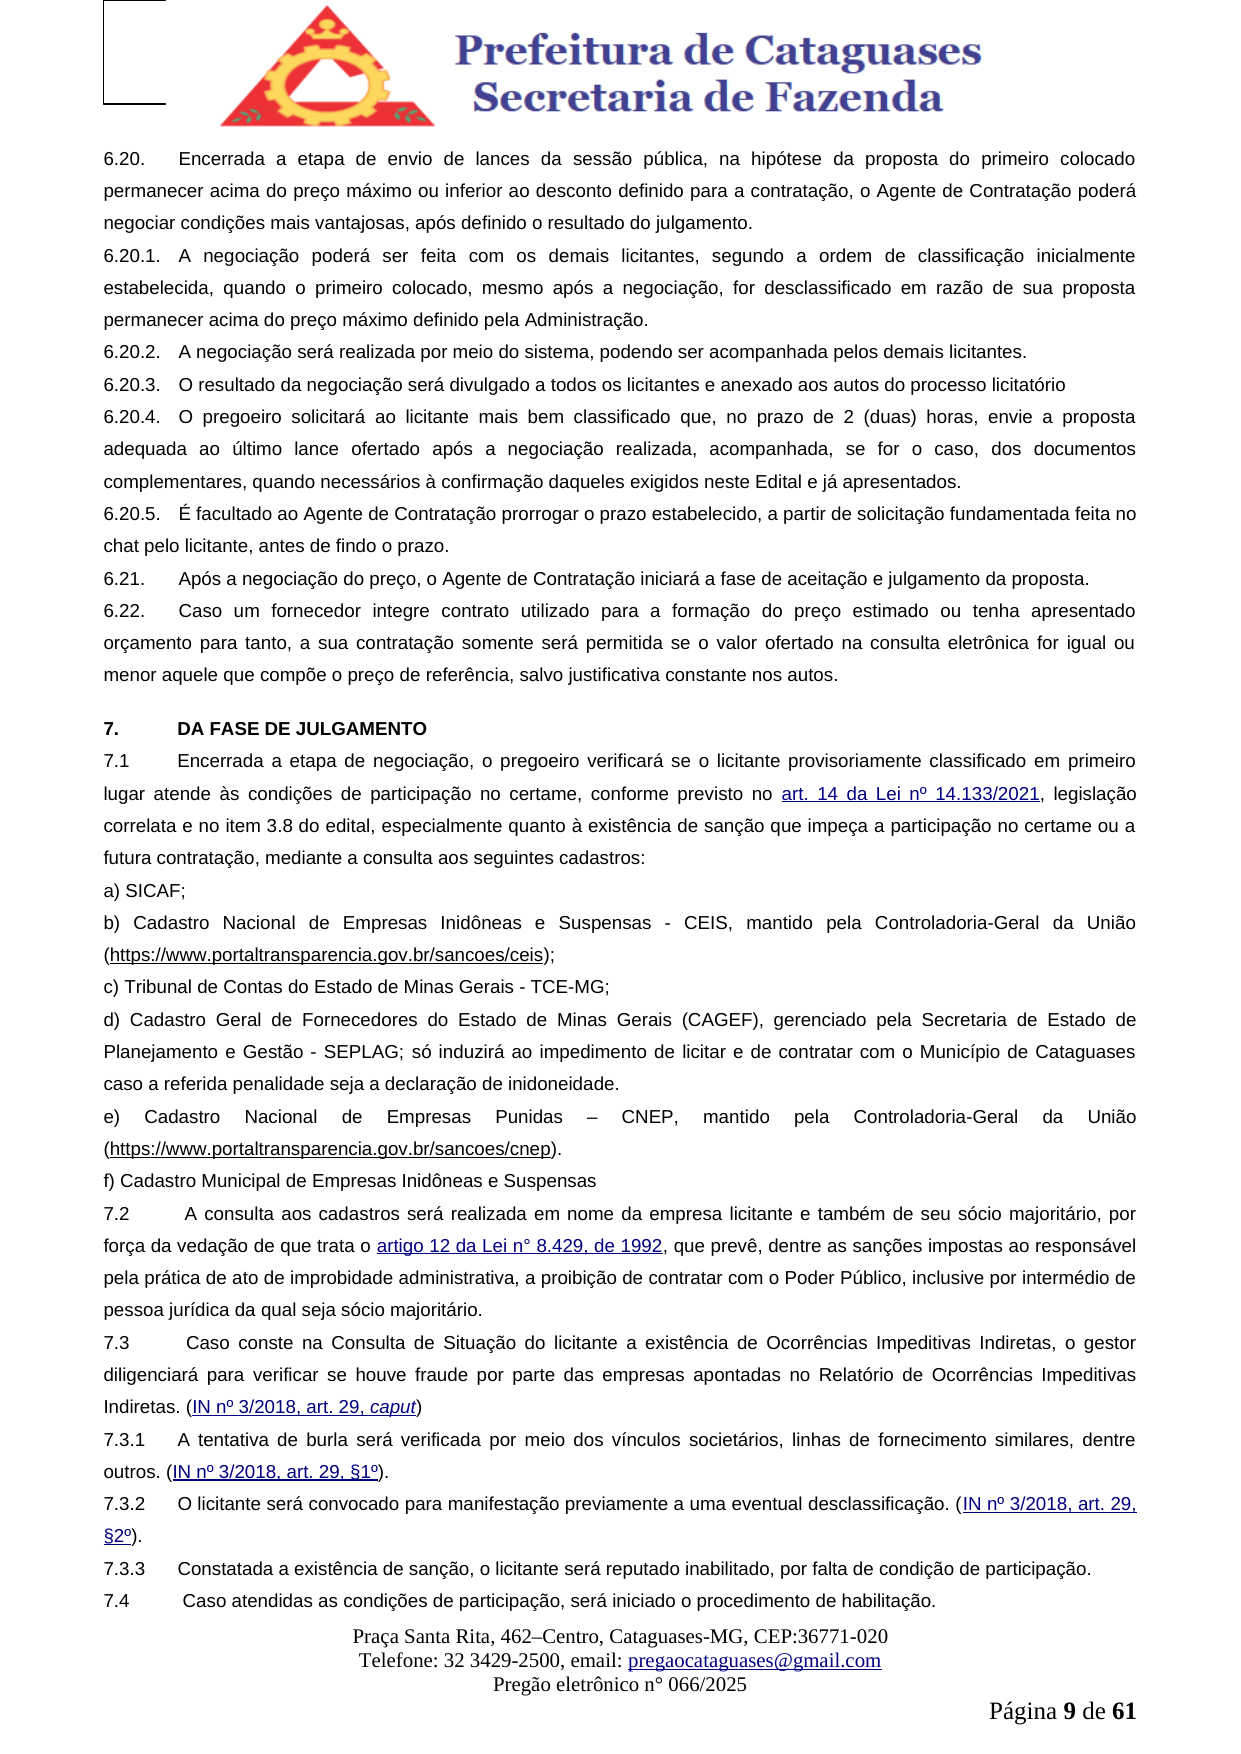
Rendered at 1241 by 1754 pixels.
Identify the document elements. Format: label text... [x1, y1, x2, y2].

list O licitante será convocado para manifestação previamente a uma eventual desclassificação. (IN nº 3/2018, art. 29, §2º). [103, 1493, 1137, 1547]
list f) Cadastro Municipal de Empresas Inidôneas e Suspensas [103, 1170, 1137, 1192]
list Caso um fornecedor integre contrato utilizado para a formação do preço estimado ou tenha apresentado orçamento para tanto, a sua contratação somente será permitida se o valor ofertado na consulta eletrônica for igual ou menor aquele que compõe o preço de referência, salvo justificativa constante nos autos. [103, 599, 1137, 686]
list Encerrada a etapa de negociação, o pregoeiro verificará se o licitante provisoriamente classificado em primeiro lugar atende às condições de participação no certame, conforme previsto no art. 14 da Lei nº 14.133/2021, legislação correlata e no item 3.8 do edital, especialmente quanto à existência de sanção que impeça a participação no certame ou a futura contratação, mediante a consulta aos seguintes cadastros: [103, 750, 1137, 869]
list b) Cadastro Nacional de Empresas Inidôneas e Suspensas - CEIS, mantido pela Controladoria-Geral da União (https://www.portaltransparencia.gov.br/sancoes/ceis); [103, 912, 1137, 966]
list É facultado ao Agente de Contratação prorrogar o prazo estabelecido, a partir de solicitação fundamentada feita no chat pelo licitante, antes de findo o prazo. [103, 503, 1137, 557]
list A negociação poderá ser feita com os demais licitantes, segundo a ordem de classificação inicialmente estabelecida, quando o primeiro colocado, mesmo após a negociação, for desclassificado em razão de sua proposta permanecer acima do preço máximo definido pela Administração. [103, 244, 1137, 331]
list e) Cadastro Nacional de Empresas Punidas – CNEP, mantido pela Controladoria-Geral da União (https://www.portaltransparencia.gov.br/sancoes/cnep). [103, 1106, 1137, 1159]
list d) Cadastro Geral de Fornecedores do Estado de Minas Gerais (CAGEF), gerenciado pela Secretaria de Estado de Planejamento e Gestão - SEPLAG; só induzirá ao impedimento de licitar e de contratar com o Município de Cataguases caso a referida penalidade seja a declaração de inidoneidade. [103, 1009, 1137, 1095]
list A tentativa de burla será verificada por meio dos vínculos societários, linhas de fornecimento similares, dentre outros. (IN nº 3/2018, art. 29, §1º). [103, 1428, 1137, 1482]
list O resultado da negociação será divulgado a todos os licitantes e anexado aos autos do processo licitatório [103, 373, 1137, 395]
list Após a negociação do preço, o Agente de Contratação iniciará a fase de aceitação e julgamento da proposta. [103, 567, 1137, 589]
list O pregoeiro solicitará ao licitante mais bem classificado que, no prazo de 2 (duas) horas, envie a proposta adequada ao último lance ofertado após a negociação realizada, acompanhada, se for o caso, dos documentos complementares, quando necessários à confirmação daqueles exigidos neste Edital e já apresentados. [103, 406, 1137, 492]
list A consulta aos cadastros será realizada em nome da empresa licitante e também de seu sócio majoritário, por força da vedação de que trata o artigo 12 da Lei n° 8.429, de 1992, que prevê, dentre as sanções impostas ao responsável pela prática de ato de improbidade administrativa, a proibição de contratar com o Poder Público, inclusive por intermédio de pessoa jurídica da qual seja sócio majoritário. [103, 1202, 1137, 1321]
list a) SICAF; [103, 879, 1137, 901]
list A negociação será realizada por meio do sistema, podendo ser acompanhada pelos demais licitantes. [103, 341, 1137, 363]
list Caso conste na Consulta de Situação do licitante a existência de Ocorrências Impeditivas Indiretas, o gestor diligenciará para verificar se houve fraude por parte das empresas apontadas no Relatório de Ocorrências Impeditivas Indiretas. (IN nº 3/2018, art. 29, caput) [103, 1332, 1137, 1418]
list Caso atendidas as condições de participação, será iniciado o procedimento de habilitação. [103, 1590, 1137, 1611]
list DA FASE DE JULGAMENTO [103, 718, 1137, 739]
list c) Tribunal de Contas do Estado de Minas Gerais - TCE-MG; [103, 976, 1137, 998]
list Encerrada a etapa de envio de lances da sessão pública, na hipótese da proposta do primeiro colocado permanecer acima do preço máximo ou inferior ao desconto definido para a contratação, o Agente de Contratação poderá negociar condições mais vantajosas, após definido o resultado do julgamento. [103, 147, 1137, 234]
list Constatada a existência de sanção, o licitante será reputado inabilitado, por falta de condição de participação. [103, 1558, 1137, 1579]
picture [165, 0, 1075, 148]
